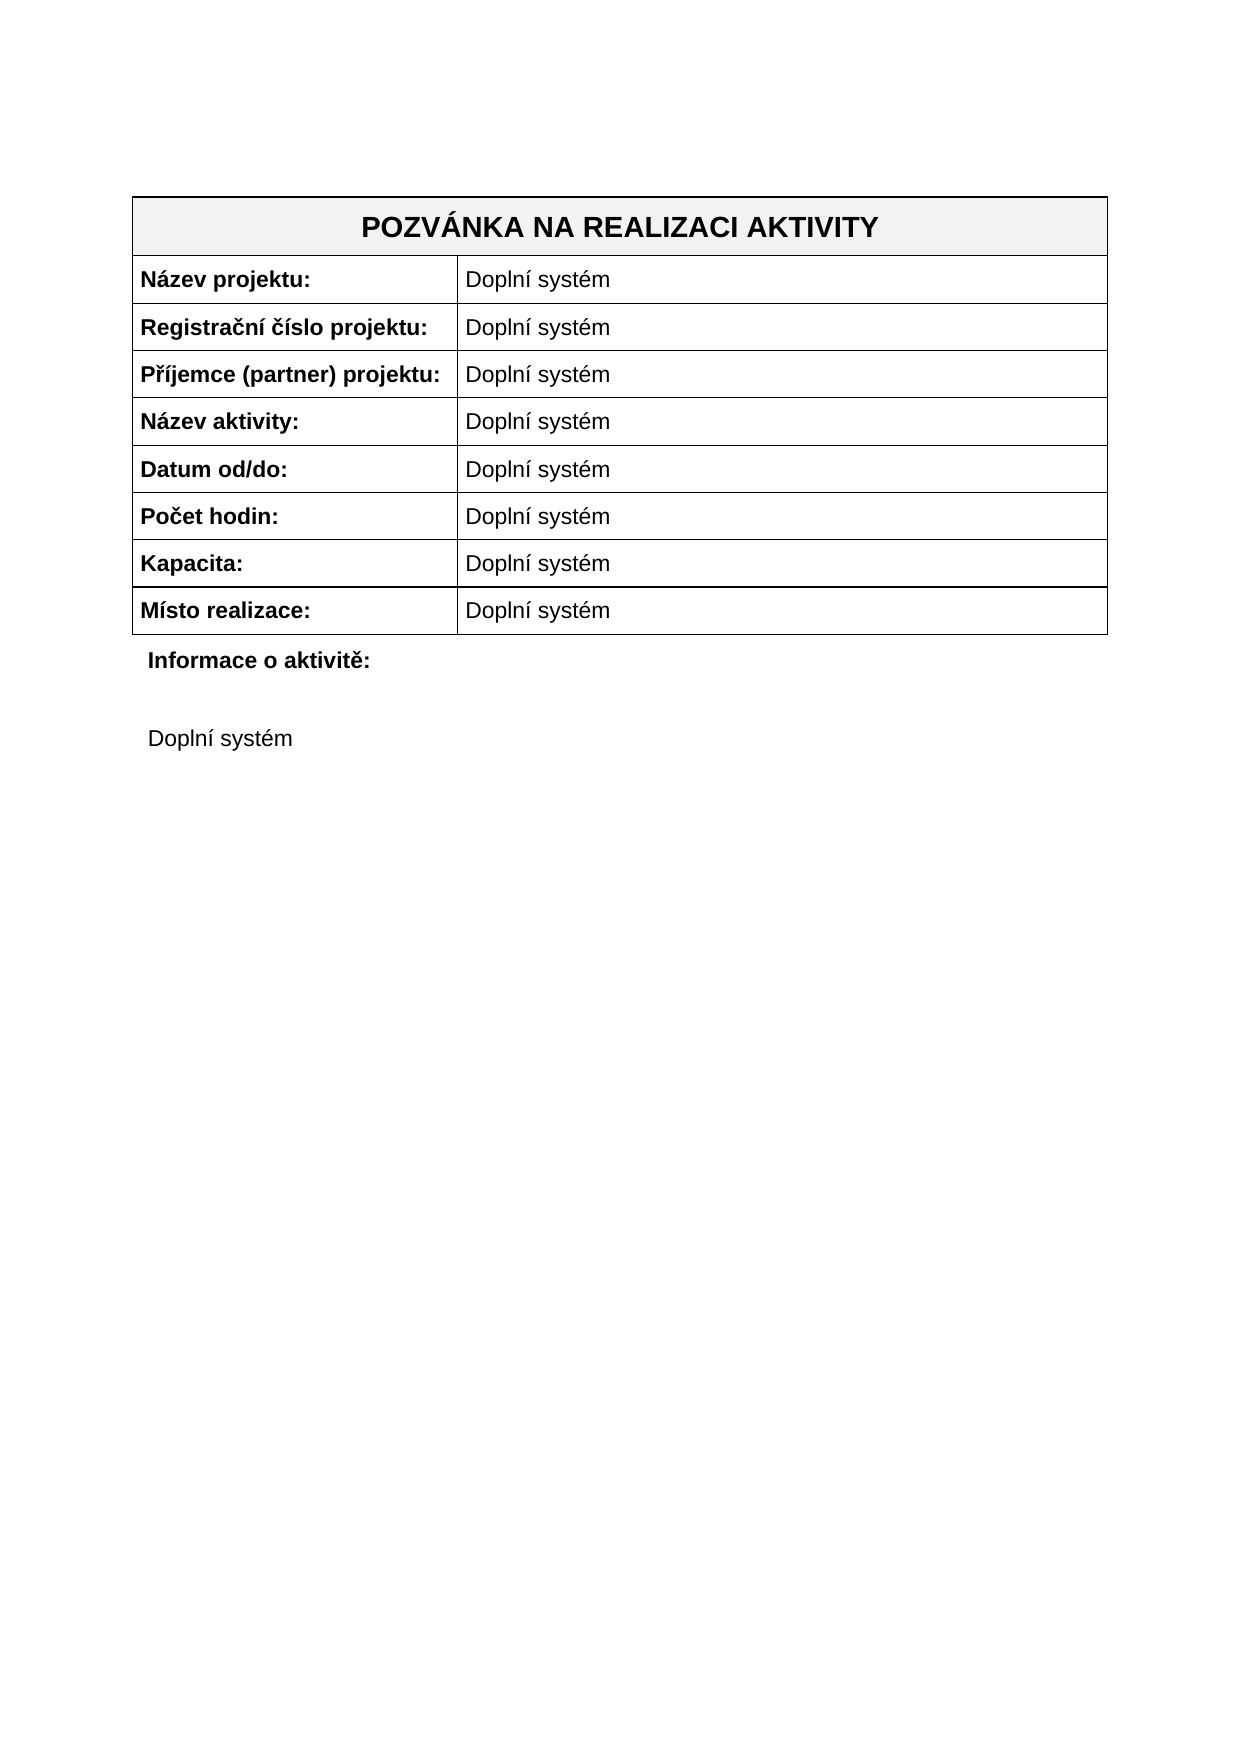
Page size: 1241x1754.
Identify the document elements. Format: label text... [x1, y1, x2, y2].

table_cell Místo realizace: [133, 588, 457, 634]
table_cell Doplní systém [458, 588, 1107, 634]
text Informace o aktivitě: [148, 647, 1092, 674]
table_cell Doplní systém [458, 256, 1107, 303]
text Doplní systém [148, 725, 1092, 751]
table_cell Doplní systém [458, 493, 1107, 539]
table_cell Doplní systém [458, 540, 1107, 586]
table_cell Počet hodin: [133, 493, 457, 539]
table_cell Doplní systém [458, 446, 1107, 492]
table_cell Datum od/do: [133, 446, 457, 492]
table_cell Název projektu: [133, 256, 457, 303]
table_cell Název aktivity: [133, 398, 457, 444]
table_cell Příjemce (partner) projektu: [133, 351, 457, 397]
table_cell Doplní systém [458, 304, 1107, 350]
table_cell Doplní systém [458, 351, 1107, 397]
table_cell Doplní systém [458, 398, 1107, 444]
table_header POZVÁNKA NA REALIZACI AKTIVITY [133, 198, 1107, 255]
table_cell Kapacita: [133, 540, 457, 586]
table_cell Registrační číslo projektu: [133, 304, 457, 350]
